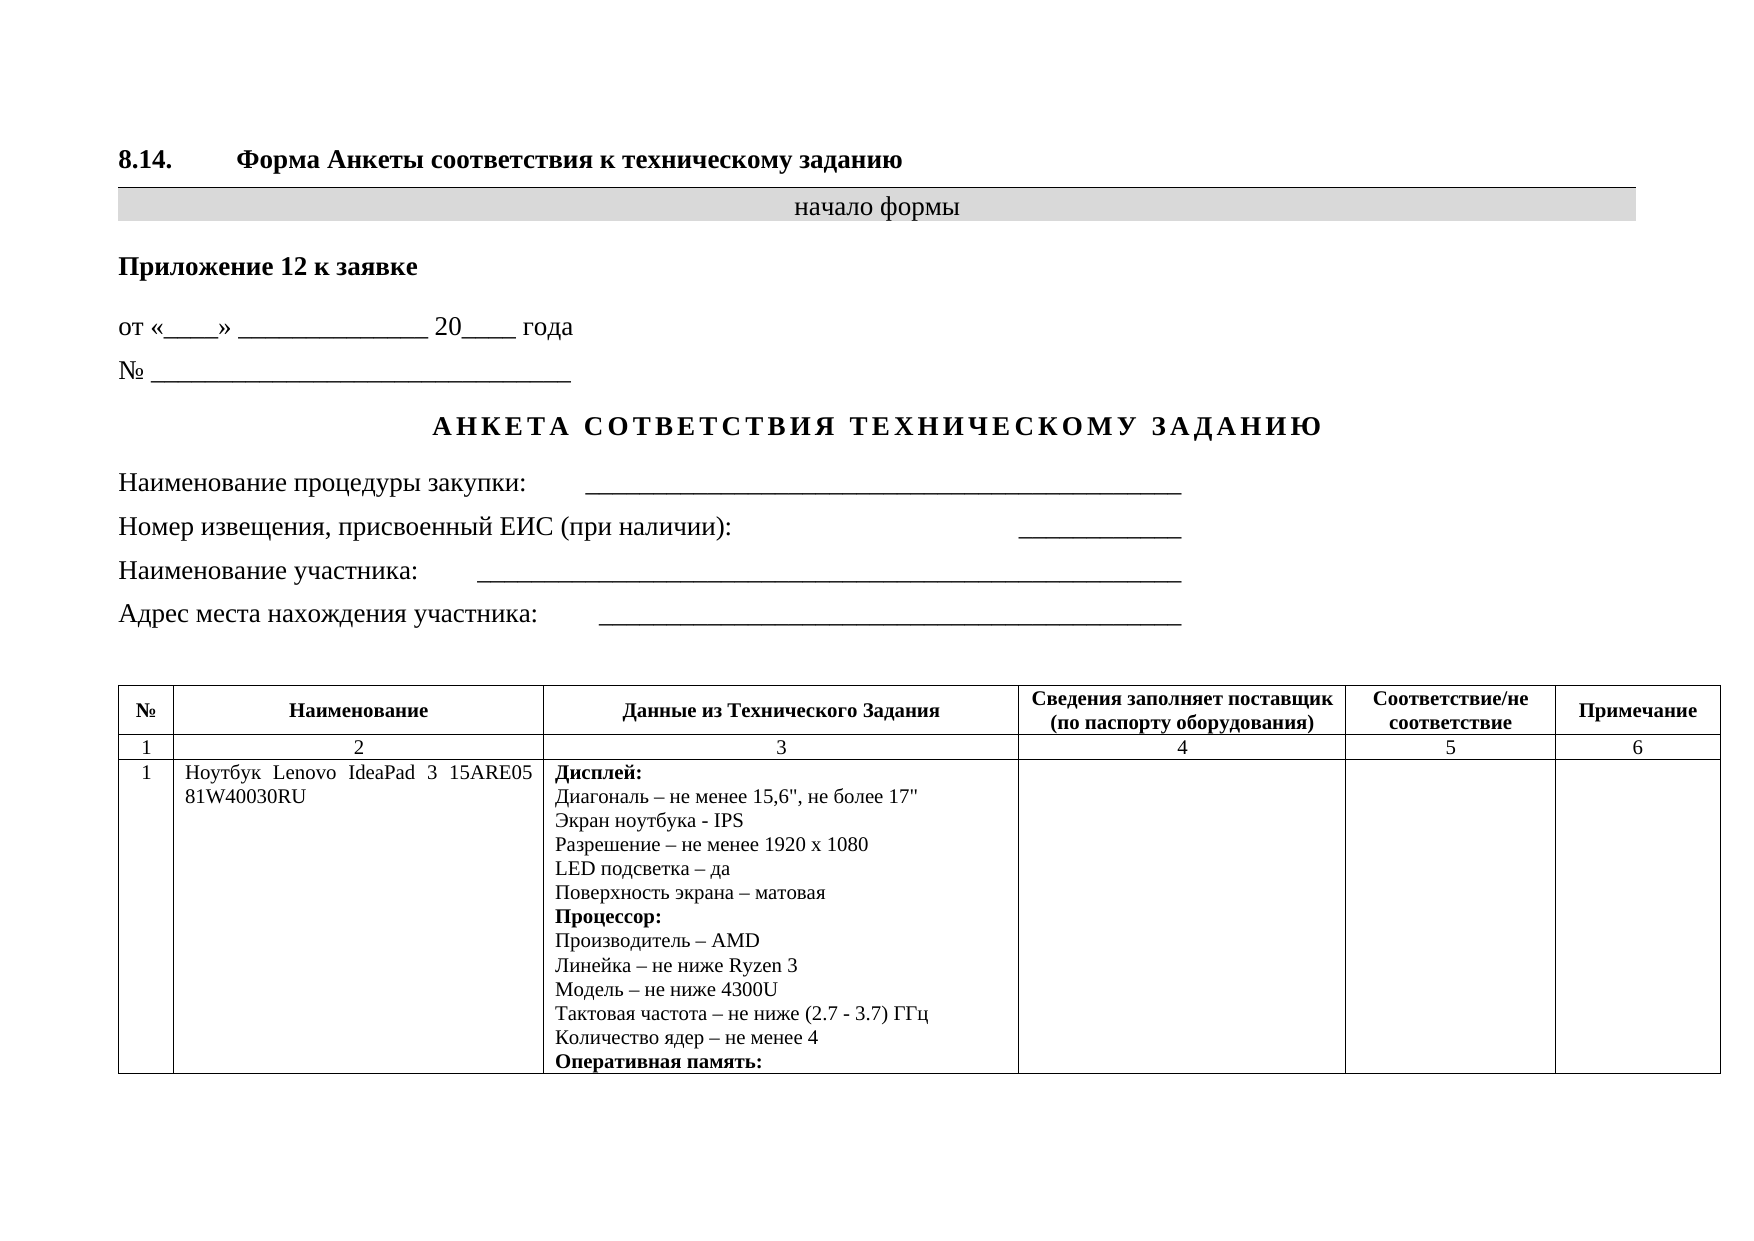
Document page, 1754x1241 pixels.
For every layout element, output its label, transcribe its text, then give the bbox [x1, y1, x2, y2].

text АНКЕТА СОТВЕТСТВИЯ ТЕХНИЧЕСКОМУ ЗАДАНИЮ [118, 410, 1636, 441]
table_header Сведения заполняет поставщик (по паспорту оборудования) [1019, 686, 1345, 734]
table_header Соответствие/не соответствие [1346, 686, 1555, 734]
table_header № [119, 686, 173, 734]
table_cell 5 [1346, 735, 1555, 759]
table_cell 6 [1556, 735, 1720, 759]
text Адрес места нахождения участника: ___________________________________________ [118, 597, 1636, 628]
table_cell 2 [174, 735, 543, 759]
text Номер извещения, присвоенный ЕИС (при наличии): ____________ [118, 510, 1636, 541]
text № _______________________________ [118, 354, 1636, 385]
table_header Наименование [174, 686, 543, 734]
text Наименование процедуры закупки: ____________________________________________ [118, 466, 1636, 498]
text от «____» ______________ 20____ года [118, 311, 1636, 342]
table_cell [1556, 760, 1720, 1073]
table_cell 3 [544, 735, 1018, 759]
table_header Примечание [1556, 686, 1720, 734]
table_cell [1346, 760, 1555, 1073]
table_cell 1 [119, 760, 173, 1073]
table_cell 1 [119, 735, 173, 759]
text начало формы [118, 188, 1636, 221]
text Приложение 12 к заявке [118, 250, 1636, 281]
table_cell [544, 760, 1018, 1073]
table_header Данные из Технического Задания [544, 686, 1018, 734]
text Форма Анкеты соответствия к техническому заданию [118, 143, 1636, 174]
table_cell 4 [1019, 735, 1345, 759]
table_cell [174, 760, 543, 1073]
table_cell [1019, 760, 1345, 1073]
text Наименование участника: ____________________________________________________ [118, 554, 1636, 585]
